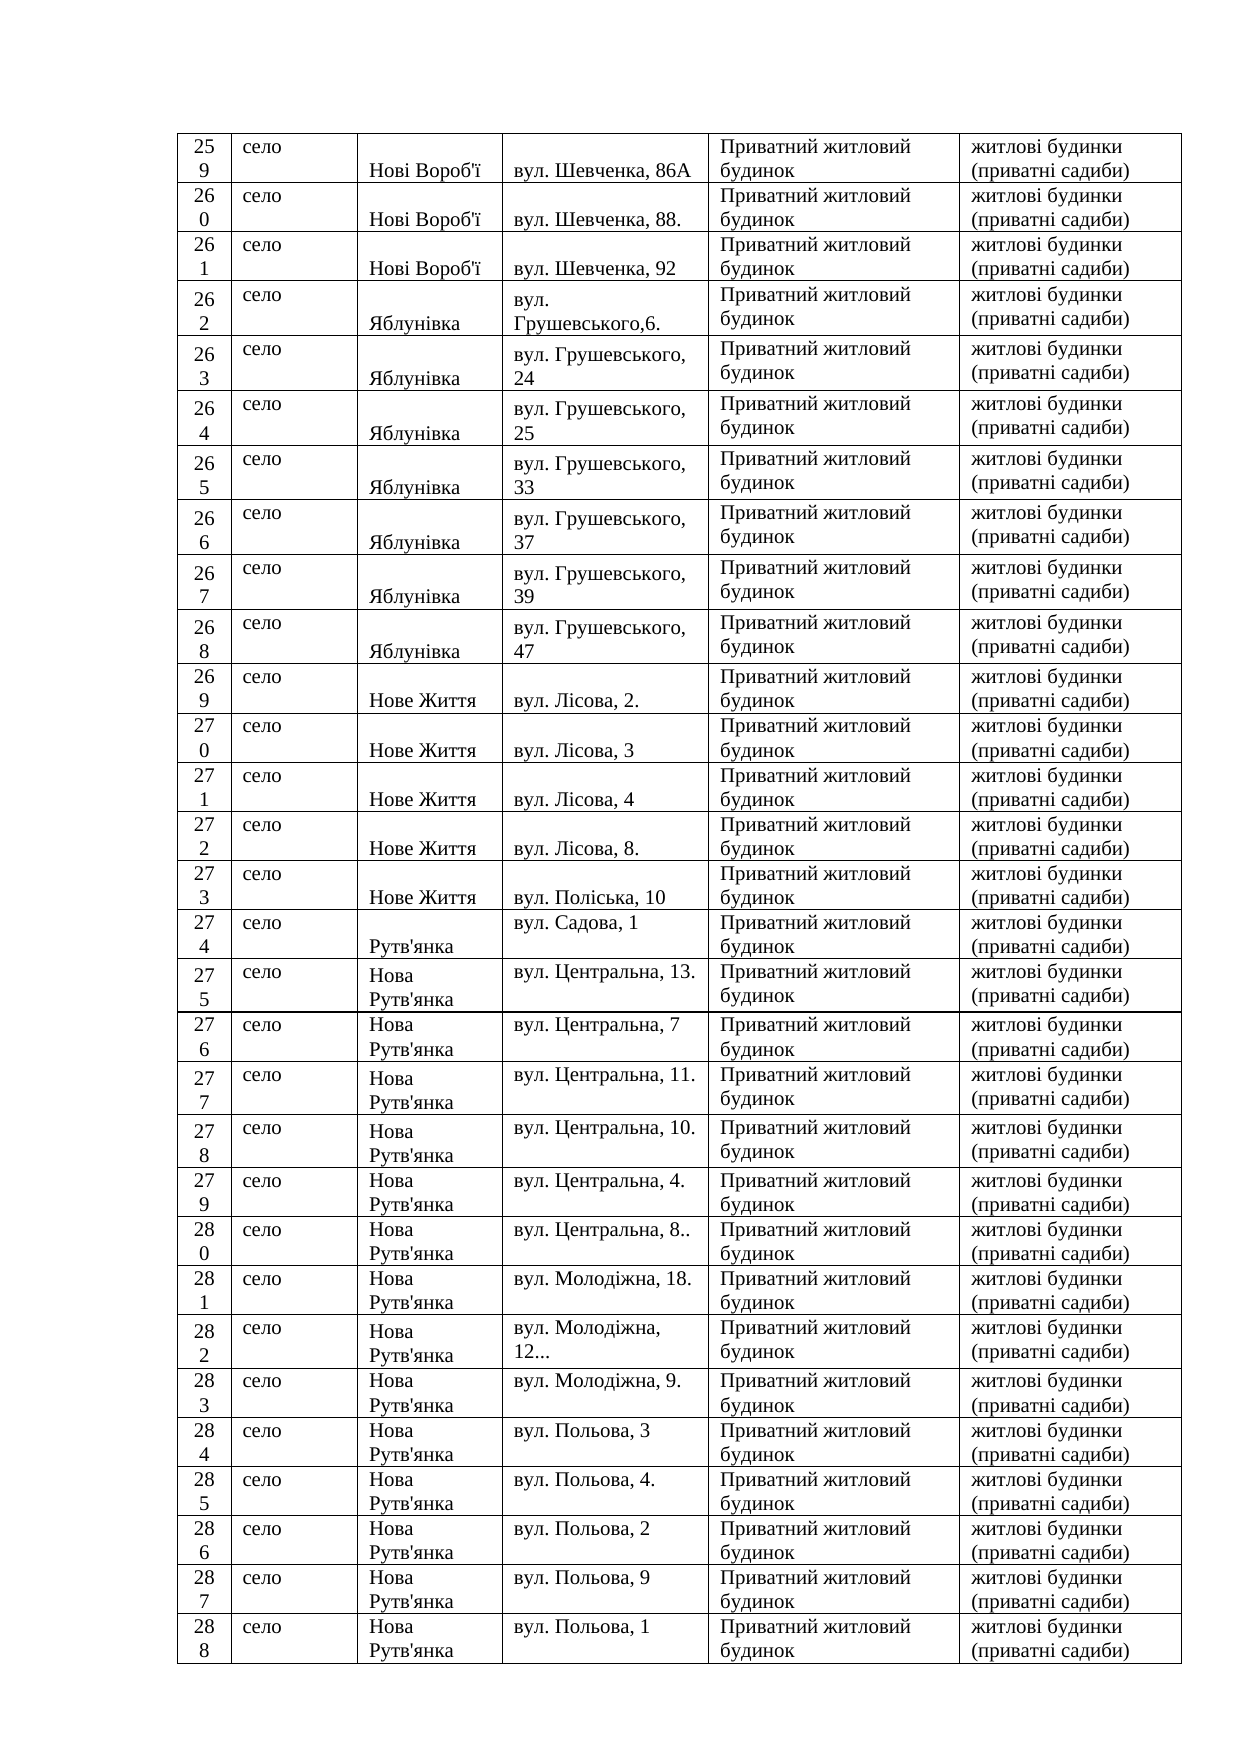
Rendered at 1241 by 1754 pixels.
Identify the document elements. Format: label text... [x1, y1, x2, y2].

table_cell Приватний житловий будинок [709, 446, 959, 499]
table_cell село [232, 1369, 357, 1417]
table_cell житлові будинки (приватні садиби) [960, 1369, 1181, 1417]
table_cell житлові будинки (приватні садиби) [960, 1115, 1181, 1167]
table_cell вул. Центральна, 4. [503, 1168, 708, 1216]
table_cell село [232, 336, 357, 390]
table_cell вул. Польова, 2 [503, 1516, 708, 1564]
table_cell село [232, 664, 357, 712]
table_cell 268 [178, 610, 231, 663]
table_cell житлові будинки (приватні садиби) [960, 1217, 1181, 1265]
table_cell вул. Грушевського,6. [503, 281, 708, 335]
table_cell Приватний житловий будинок [709, 1062, 959, 1114]
table_cell житлові будинки (приватні садиби) [960, 714, 1181, 762]
table_cell Яблунівка [358, 500, 502, 554]
table_cell житлові будинки (приватні садиби) [960, 1168, 1181, 1216]
table_cell село [232, 610, 357, 663]
table_cell вул. Грушевського, 39 [503, 555, 708, 608]
table_cell Приватний житловий будинок [709, 1115, 959, 1167]
table_cell 284 [178, 1418, 231, 1466]
table_cell житлові будинки (приватні садиби) [960, 500, 1181, 554]
table_cell село [232, 1614, 357, 1662]
table_cell Приватний житловий будинок [709, 861, 959, 909]
table_cell вул. Грушевського, 25 [503, 391, 708, 444]
table_cell вул. Центральна, 13. [503, 959, 708, 1011]
table_cell Яблунівка [358, 555, 502, 608]
table_cell 286 [178, 1516, 231, 1564]
table_cell 264 [178, 391, 231, 444]
table_cell вул. Молодіжна, 9. [503, 1369, 708, 1417]
table_cell Яблунівка [358, 336, 502, 390]
table_cell житлові будинки (приватні садиби) [960, 861, 1181, 909]
table_cell Приватний житловий будинок [709, 500, 959, 554]
table_cell 270 [178, 714, 231, 762]
table_cell Яблунівка [358, 446, 502, 499]
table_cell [709, 1614, 959, 1662]
table_cell село [232, 1565, 357, 1613]
table_cell 283 [178, 1369, 231, 1417]
table_cell Нова Рутв'янка [358, 1013, 502, 1061]
table_cell 282 [178, 1315, 231, 1367]
table_cell село [232, 1168, 357, 1216]
table_cell 273 [178, 861, 231, 909]
table_cell житлові будинки (приватні садиби) [960, 1516, 1181, 1564]
table_cell вул. Польова, 3 [503, 1418, 708, 1466]
table_cell 275 [178, 959, 231, 1011]
table_cell житлові будинки (приватні садиби) [960, 232, 1181, 280]
table_cell вул. Молодіжна, 18. [503, 1266, 708, 1314]
table_cell село [232, 1115, 357, 1167]
table_cell житлові будинки (приватні садиби) [960, 1467, 1181, 1515]
table_cell Нова Рутв'янка [358, 1516, 502, 1564]
table_cell Приватний житловий будинок [709, 1467, 959, 1515]
table_cell житлові будинки (приватні садиби) [960, 446, 1181, 499]
table_cell Нові Вороб'ї [358, 183, 502, 231]
table_cell село [232, 500, 357, 554]
table_cell Нова Рутв'янка [358, 1115, 502, 1167]
table_cell Яблунівка [358, 281, 502, 335]
table_cell житлові будинки (приватні садиби) [960, 391, 1181, 444]
table_cell вул. Польова, 1 [503, 1614, 708, 1662]
table_cell вул. Центральна, 8.. [503, 1217, 708, 1265]
table_cell Приватний житловий будинок [709, 1266, 959, 1314]
table_cell Нове Життя [358, 664, 502, 712]
table_cell житлові будинки (приватні садиби) [960, 910, 1181, 958]
table_cell село [232, 861, 357, 909]
table_cell 260 [178, 183, 231, 231]
table_cell житлові будинки (приватні садиби) [960, 1315, 1181, 1367]
table_cell Нова Рутв'янка [358, 1614, 502, 1662]
table_cell житлові будинки (приватні садиби) [960, 1062, 1181, 1114]
table_cell 274 [178, 910, 231, 958]
table_cell Приватний житловий будинок [709, 1516, 959, 1564]
table_cell село [232, 910, 357, 958]
table_cell 277 [178, 1062, 231, 1114]
table_cell Нове Життя [358, 812, 502, 860]
table_cell село [232, 183, 357, 231]
table_cell вул. Лісова, 2. [503, 664, 708, 712]
table_cell Нова Рутв'янка [358, 1266, 502, 1314]
table_cell житлові будинки (приватні садиби) [960, 183, 1181, 231]
table_cell 285 [178, 1467, 231, 1515]
table_cell Приватний житловий будинок [709, 812, 959, 860]
table_cell село [232, 1315, 357, 1367]
table_cell Приватний житловий будинок [709, 714, 959, 762]
table_cell вул. Грушевського, 37 [503, 500, 708, 554]
table_cell село [232, 281, 357, 335]
table_cell 266 [178, 500, 231, 554]
table_cell вул. Польова, 9 [503, 1565, 708, 1613]
table_cell Нове Життя [358, 714, 502, 762]
table_cell 265 [178, 446, 231, 499]
table_cell вул. Лісова, 3 [503, 714, 708, 762]
table_cell Приватний житловий будинок [709, 1013, 959, 1061]
table_cell 271 [178, 763, 231, 811]
table_cell житлові будинки (приватні садиби) [960, 555, 1181, 608]
table_cell 281 [178, 1266, 231, 1314]
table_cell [960, 134, 1181, 182]
table_cell Нова Рутв'янка [358, 1418, 502, 1466]
table_cell 263 [178, 336, 231, 390]
table_cell вул. Грушевського, 24 [503, 336, 708, 390]
table_cell вул. Лісова, 8. [503, 812, 708, 860]
table_cell село [232, 1013, 357, 1061]
table_cell 279 [178, 1168, 231, 1216]
table_cell Нова Рутв'янка [358, 1369, 502, 1417]
table_cell Приватний житловий будинок [709, 232, 959, 280]
table_cell 287 [178, 1565, 231, 1613]
table_cell село [232, 763, 357, 811]
table_cell житлові будинки (приватні садиби) [960, 336, 1181, 390]
table_cell вул. Центральна, 10. [503, 1115, 708, 1167]
table_cell вул. Центральна, 11. [503, 1062, 708, 1114]
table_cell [709, 134, 959, 182]
table_cell село [232, 714, 357, 762]
table_cell Рутв'янка [358, 910, 502, 958]
table_cell Приватний житловий будинок [709, 555, 959, 608]
table_cell вул. Польова, 4. [503, 1467, 708, 1515]
table_cell село [232, 232, 357, 280]
table_cell село [232, 1418, 357, 1466]
table_cell Нове Життя [358, 861, 502, 909]
table_cell Приватний житловий будинок [709, 664, 959, 712]
table_cell Нова Рутв'янка [358, 1168, 502, 1216]
table_cell Нові Вороб'ї [358, 134, 502, 182]
table_cell вул. Поліська, 10 [503, 861, 708, 909]
table_cell 267 [178, 555, 231, 608]
table_cell Приватний житловий будинок [709, 1369, 959, 1417]
table_cell Приватний житловий будинок [709, 1315, 959, 1367]
table_cell житлові будинки (приватні садиби) [960, 610, 1181, 663]
table_cell село [232, 812, 357, 860]
table_cell Нове Життя [358, 763, 502, 811]
table_cell Приватний житловий будинок [709, 1168, 959, 1216]
table_cell Нова Рутв'янка [358, 1315, 502, 1367]
table_cell житлові будинки (приватні садиби) [960, 1266, 1181, 1314]
table_cell Приватний житловий будинок [709, 1217, 959, 1265]
table_cell село [232, 959, 357, 1011]
table_cell Нова Рутв'янка [358, 1467, 502, 1515]
table_cell вул. Грушевського, 33 [503, 446, 708, 499]
table_cell Приватний житловий будинок [709, 183, 959, 231]
table_cell житлові будинки (приватні садиби) [960, 812, 1181, 860]
table_cell Приватний житловий будинок [709, 763, 959, 811]
table_cell село [232, 391, 357, 444]
table_cell Приватний житловий будинок [709, 910, 959, 958]
table_cell житлові будинки (приватні садиби) [960, 1418, 1181, 1466]
table_cell Нова Рутв'янка [358, 1062, 502, 1114]
table_cell 272 [178, 812, 231, 860]
table_cell житлові будинки (приватні садиби) [960, 959, 1181, 1011]
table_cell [960, 1565, 1181, 1613]
table_cell 288 [178, 1614, 231, 1662]
table_cell Яблунівка [358, 391, 502, 444]
table_cell Приватний житловий будинок [709, 336, 959, 390]
table_cell житлові будинки (приватні садиби) [960, 763, 1181, 811]
table_cell вул. Садова, 1 [503, 910, 708, 958]
table_cell вул. Молодіжна, 12... [503, 1315, 708, 1367]
table_cell Нові Вороб'ї [358, 232, 502, 280]
table_cell Приватний житловий будинок [709, 610, 959, 663]
table_cell село [232, 1467, 357, 1515]
table_cell Приватний житловий будинок [709, 1418, 959, 1466]
table_cell вул. Шевченка, 86А [503, 134, 708, 182]
table_cell вул. Центральна, 7 [503, 1013, 708, 1061]
table_cell село [232, 134, 357, 182]
table_cell вул. Грушевського, 47 [503, 610, 708, 663]
table_cell село [232, 446, 357, 499]
table_cell село [232, 1516, 357, 1564]
table_cell вул. Шевченка, 92 [503, 232, 708, 280]
table_cell село [232, 1062, 357, 1114]
table_cell Приватний житловий будинок [709, 959, 959, 1011]
table_cell 261 [178, 232, 231, 280]
table_cell житлові будинки (приватні садиби) [960, 281, 1181, 335]
table_cell село [232, 1217, 357, 1265]
table_cell 280 [178, 1217, 231, 1265]
table_cell Яблунівка [358, 610, 502, 663]
table_cell 259 [178, 134, 231, 182]
table_cell Нова Рутв'янка [358, 959, 502, 1011]
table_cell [709, 1565, 959, 1613]
table_cell Приватний житловий будинок [709, 391, 959, 444]
table_cell 262 [178, 281, 231, 335]
table_cell Приватний житловий будинок [709, 281, 959, 335]
table_cell село [232, 1266, 357, 1314]
table_cell Нова Рутв'янка [358, 1565, 502, 1613]
table_cell житлові будинки (приватні садиби) [960, 1013, 1181, 1061]
table_cell 269 [178, 664, 231, 712]
table_cell житлові будинки (приватні садиби) [960, 664, 1181, 712]
table_cell вул. Шевченка, 88. [503, 183, 708, 231]
table_cell 278 [178, 1115, 231, 1167]
table_cell Нова Рутв'янка [358, 1217, 502, 1265]
table_cell 276 [178, 1013, 231, 1061]
table_cell село [232, 555, 357, 608]
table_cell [960, 1614, 1181, 1662]
table_cell вул. Лісова, 4 [503, 763, 708, 811]
